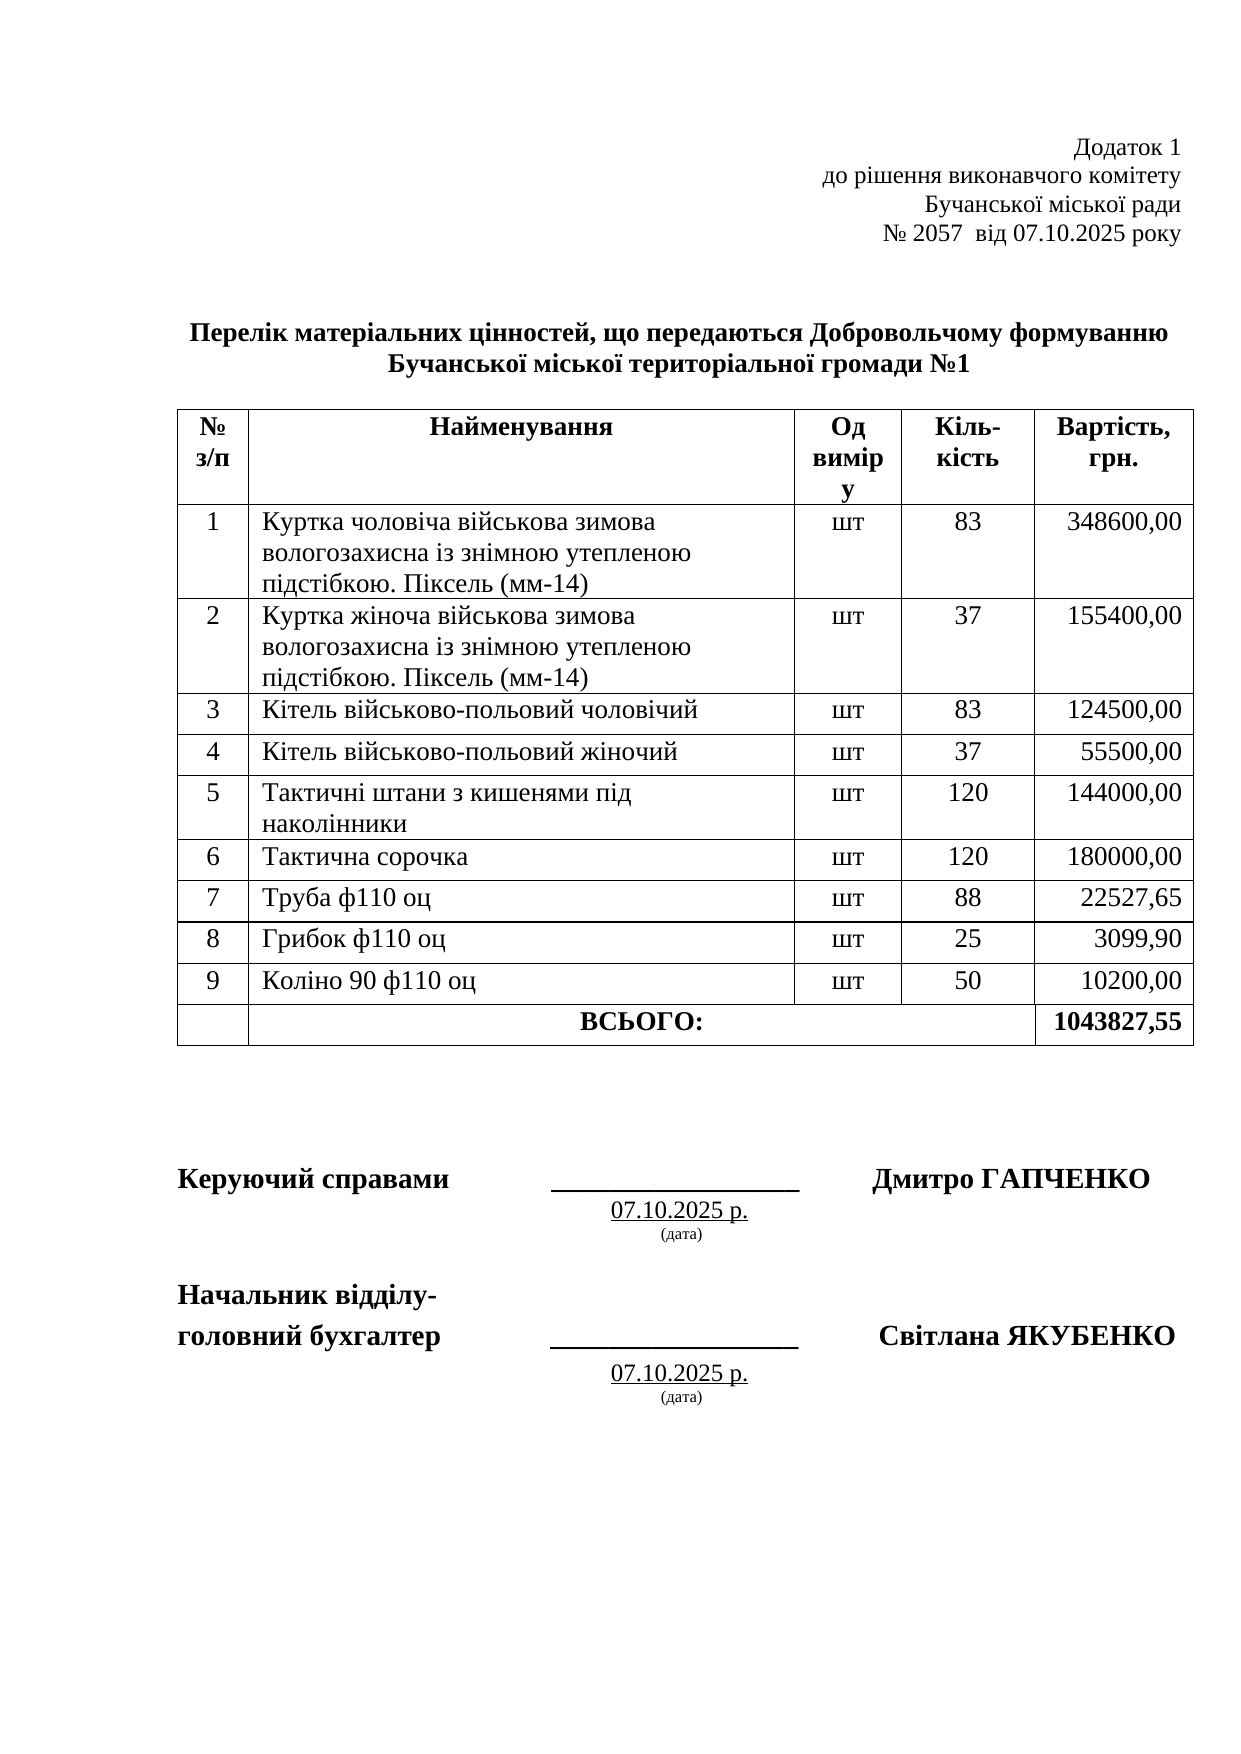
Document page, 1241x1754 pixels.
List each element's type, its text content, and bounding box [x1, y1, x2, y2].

text (дата) [177, 1224, 1181, 1243]
table_cell Тактична сорочка [249, 840, 794, 880]
table_cell 22527,65 [1035, 881, 1193, 921]
table_cell Коліно 90 ф110 оц [249, 964, 794, 1004]
table_cell 124500,00 [1035, 694, 1193, 734]
table_cell 25 [902, 923, 1034, 963]
table_cell шт [795, 923, 901, 963]
table_cell 5 [178, 776, 248, 839]
table_cell 1043827,55 [1036, 1005, 1193, 1045]
table_cell [178, 1005, 248, 1045]
table_header Найменування [249, 410, 794, 504]
table_cell 37 [902, 735, 1034, 775]
text 07.10.2025 р. [177, 1358, 1181, 1387]
text Керуючий справами _________________ Дмитро ГАПЧЕНКО [177, 1161, 1181, 1195]
table_cell 83 [902, 694, 1034, 734]
table_cell шт [795, 776, 901, 839]
table_cell 3099,90 [1035, 923, 1193, 963]
table_cell шт [795, 735, 901, 775]
table_cell ВСЬОГО: [249, 1005, 1035, 1045]
table_header № з/п [178, 410, 248, 504]
table_cell 50 [902, 964, 1034, 1004]
table_cell 8 [178, 923, 248, 963]
text (дата) [177, 1387, 1181, 1406]
table_cell Грибок ф110 оц [249, 923, 794, 963]
text головний бухгалтер _________________ Світлана ЯКУБЕНКО [177, 1318, 1181, 1351]
table_cell 155400,00 [1035, 599, 1193, 693]
table_cell 120 [902, 776, 1034, 839]
table_cell 348600,00 [1035, 505, 1193, 598]
table_cell 88 [902, 881, 1034, 921]
table_cell 180000,00 [1035, 840, 1193, 880]
text Бучанської міської ради [177, 189, 1181, 218]
table_cell 37 [902, 599, 1034, 693]
table_cell 1 [178, 505, 248, 598]
table_cell шт [795, 505, 901, 598]
table_cell 83 [902, 505, 1034, 598]
table_cell 3 [178, 694, 248, 734]
table_header Вартість, грн. [1035, 410, 1193, 504]
table_cell 7 [178, 881, 248, 921]
table_cell 6 [178, 840, 248, 880]
table_cell Тактичні штани з кишенями під наколінники [249, 776, 794, 839]
text № 2057 від 07.10.2025 року [177, 218, 1181, 247]
table_cell 9 [178, 964, 248, 1004]
table_header Кіль-кість [902, 410, 1034, 504]
text 07.10.2025 р. [177, 1195, 1181, 1224]
text Перелік матеріальних цінностей, що передаються Добровольчому формуванню Бучанської міської територіальної громади №1 [177, 316, 1181, 378]
table_cell Куртка жіноча військова зимова вологозахисна із знімною утепленою підстібкою. Піксель (мм-14) [249, 599, 794, 693]
table_cell Труба ф110 оц [249, 881, 794, 921]
table_cell шт [795, 964, 901, 1004]
table_cell Кітель військово-польовий чоловічий [249, 694, 794, 734]
text Начальник відділу- [177, 1277, 1181, 1311]
text до рішення виконавчого комітету [177, 161, 1181, 189]
table_cell 120 [902, 840, 1034, 880]
table_cell 55500,00 [1035, 735, 1193, 775]
table_cell шт [795, 881, 901, 921]
table_cell шт [795, 840, 901, 880]
table_cell Куртка чоловіча військова зимова вологозахисна із знімною утепленою підстібкою. Піксель (мм-14) [249, 505, 794, 598]
table_cell шт [795, 599, 901, 693]
table_cell 144000,00 [1035, 776, 1193, 839]
table_header Од виміру [795, 410, 901, 504]
table_cell Кітель військово-польовий жіночий [249, 735, 794, 775]
table_cell 4 [178, 735, 248, 775]
table_cell шт [795, 694, 901, 734]
table_cell 2 [178, 599, 248, 693]
text Додаток 1 [177, 132, 1181, 161]
table_cell 10200,00 [1035, 964, 1193, 1004]
